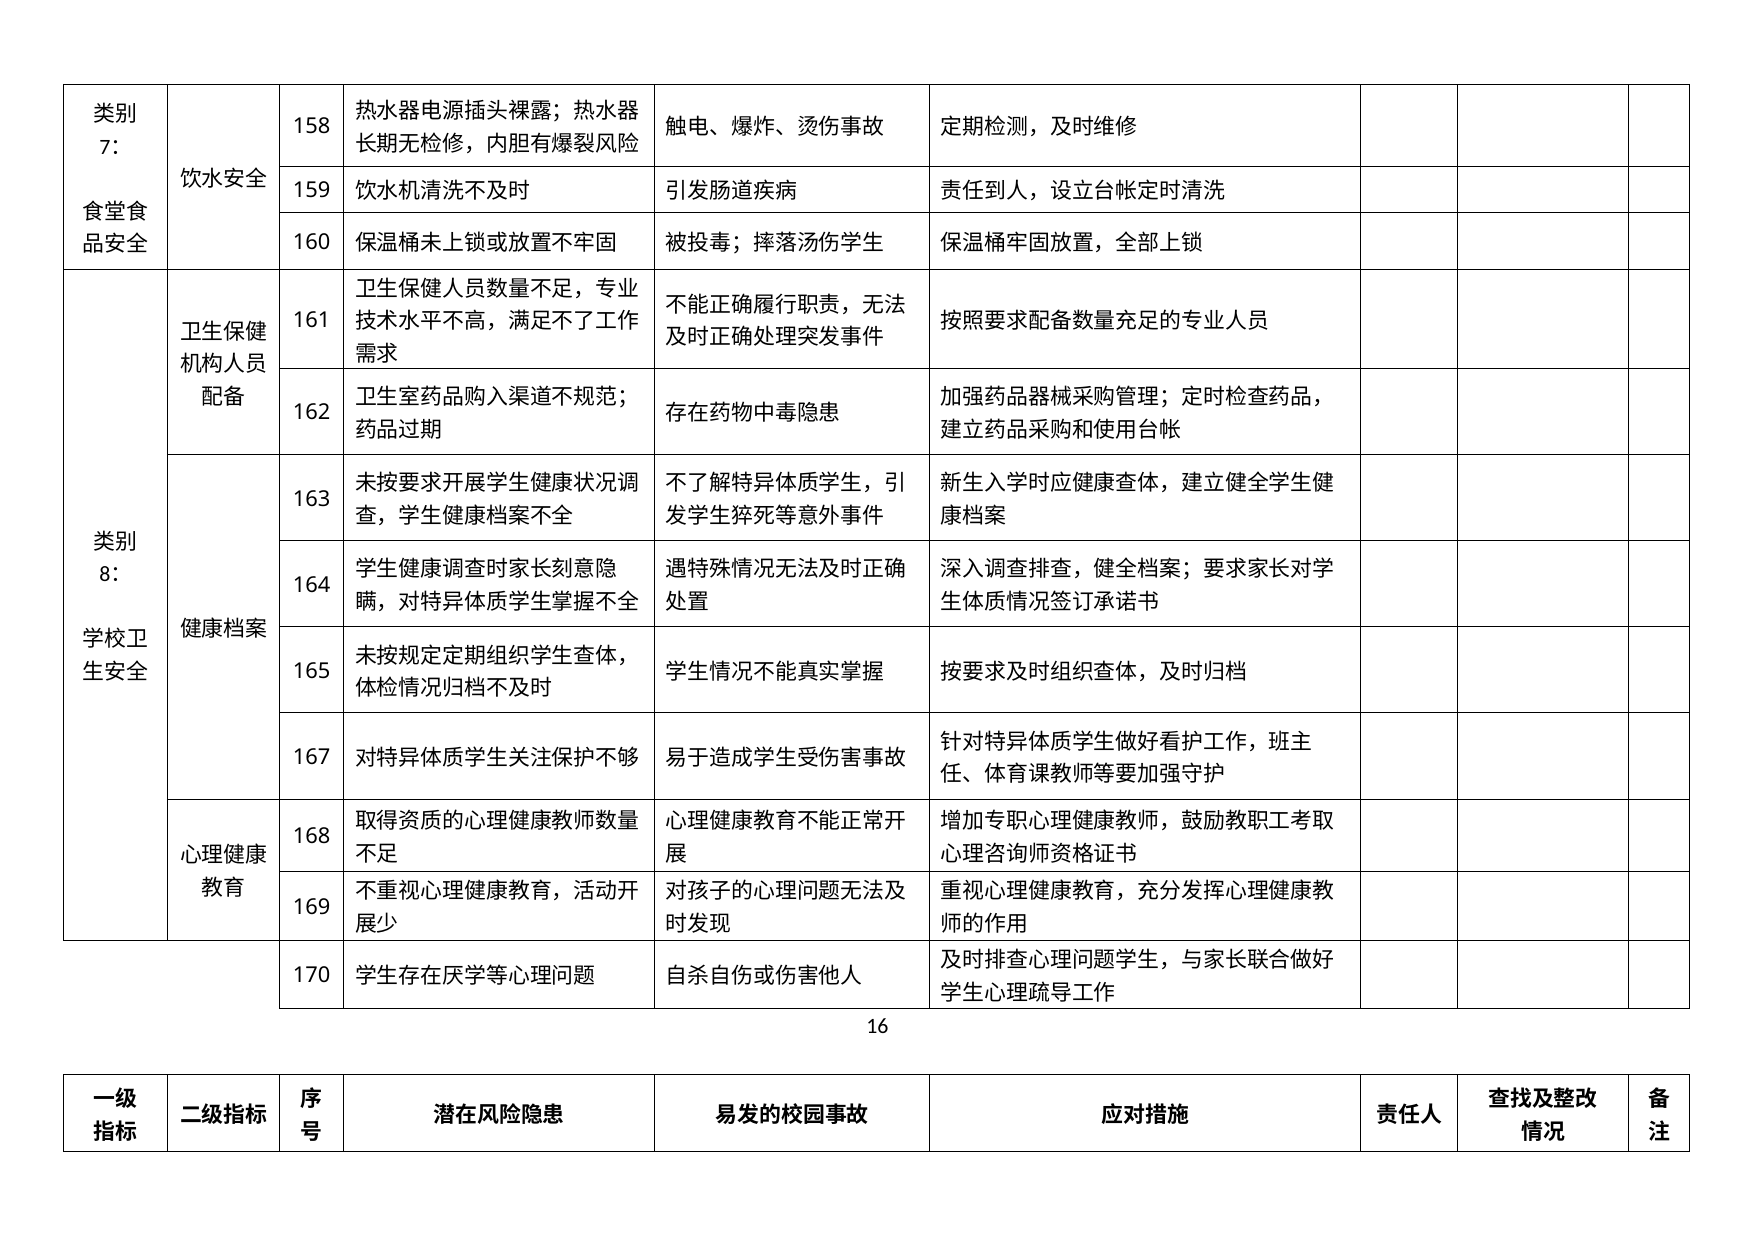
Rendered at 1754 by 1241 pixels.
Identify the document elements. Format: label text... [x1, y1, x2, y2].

table_cell [1361, 369, 1457, 454]
table_cell 深入调查排查，健全档案；要求家长对学生体质情况签订承诺书 [930, 541, 1360, 626]
table_cell [1629, 369, 1689, 454]
table_cell 取得资质的心理健康教师数量不足 [344, 800, 654, 871]
table_cell 168 [280, 800, 343, 871]
table_cell 对孩子的心理问题无法及时发现 [655, 872, 929, 939]
table_cell [1361, 872, 1457, 939]
table_cell [1629, 800, 1689, 871]
table_cell 增加专职心理健康教师，鼓励教职工考取心理咨询师资格证书 [930, 800, 1360, 871]
table_cell [1458, 213, 1628, 269]
table_cell 新生入学时应健康查体，建立健全学生健康档案 [930, 455, 1360, 540]
table_header 二级指标 [168, 1075, 279, 1151]
table_cell 保温桶牢固放置，全部上锁 [930, 213, 1360, 269]
table_cell 170 [280, 941, 343, 1008]
table_header 潜在风险隐患 [344, 1075, 654, 1151]
table_cell 加强药品器械采购管理；定时检查药品，建立药品采购和使用台帐 [930, 369, 1360, 454]
table_cell 学生情况不能真实掌握 [655, 627, 929, 712]
table_cell [1361, 270, 1457, 368]
table_header 查找及整改 情况 [1458, 1075, 1628, 1151]
table_cell [1629, 541, 1689, 626]
table_cell 定期检测，及时维修 [930, 85, 1360, 166]
table_cell 针对特异体质学生做好看护工作，班主任、体育课教师等要加强守护 [930, 713, 1360, 798]
text 16 [75, 1009, 1679, 1042]
table_cell [1361, 941, 1457, 1008]
table_cell 存在药物中毒隐患 [655, 369, 929, 454]
table_cell [1361, 213, 1457, 269]
table_cell 161 [280, 270, 343, 368]
table_cell [1629, 85, 1689, 166]
table_cell [1629, 941, 1689, 1008]
table_cell [1458, 369, 1628, 454]
table_cell 及时排查心理问题学生，与家长联合做好学生心理疏导工作 [930, 941, 1360, 1008]
table_cell [1629, 270, 1689, 368]
table_header 备注 [1629, 1075, 1689, 1151]
table_cell 卫生室药品购入渠道不规范；药品过期 [344, 369, 654, 454]
table_cell 学生存在厌学等心理问题 [344, 941, 654, 1008]
table_cell 不能正确履行职责，无法及时正确处理突发事件 [655, 270, 929, 368]
table_cell 被投毒；摔落汤伤学生 [655, 213, 929, 269]
table_cell 158 [280, 85, 343, 166]
table_cell 未按要求开展学生健康状况调查，学生健康档案不全 [344, 455, 654, 540]
table_cell 对特异体质学生关注保护不够 [344, 713, 654, 798]
table_cell 引发肠道疾病 [655, 167, 929, 212]
table_cell 饮水机清洗不及时 [344, 167, 654, 212]
table_cell 卫生保健机构人员配备 [168, 270, 279, 454]
table_cell 不了解特异体质学生，引发学生猝死等意外事件 [655, 455, 929, 540]
table_cell 健康档案 [168, 455, 279, 798]
table_cell 热水器电源插头裸露；热水器长期无检修，内胆有爆裂风险 [344, 85, 654, 166]
table_cell 卫生保健人员数量不足，专业技术水平不高，满足不了工作需求 [344, 270, 654, 368]
table_cell 160 [280, 213, 343, 269]
table_cell [1458, 455, 1628, 540]
table_cell [1458, 941, 1628, 1008]
table_cell [1458, 85, 1628, 166]
table_cell 按要求及时组织查体，及时归档 [930, 627, 1360, 712]
table_cell 重视心理健康教育，充分发挥心理健康教师的作用 [930, 872, 1360, 939]
table_cell [1361, 85, 1457, 166]
table_header 应对措施 [930, 1075, 1360, 1151]
table_cell [1361, 541, 1457, 626]
table_cell [1629, 713, 1689, 798]
table_cell [1361, 455, 1457, 540]
table_cell [1629, 627, 1689, 712]
table_cell 163 [280, 455, 343, 540]
table_cell 167 [280, 713, 343, 798]
table_cell 保温桶未上锁或放置不牢固 [344, 213, 654, 269]
table_cell [1361, 167, 1457, 212]
table_header 一级 指标 [64, 1075, 167, 1151]
table_cell 类别8： 学校卫生安全 [64, 270, 167, 939]
table_cell 162 [280, 369, 343, 454]
table_cell [1458, 872, 1628, 939]
table_cell 169 [280, 872, 343, 939]
table_cell [1361, 800, 1457, 871]
table_cell 饮水安全 [168, 85, 279, 269]
table_cell [1361, 627, 1457, 712]
table_cell 责任到人，设立台帐定时清洗 [930, 167, 1360, 212]
table_header 易发的校园事故 [655, 1075, 929, 1151]
table_cell 触电、爆炸、烫伤事故 [655, 85, 929, 166]
table_cell 类别7： 食堂食品安全 [64, 85, 167, 269]
table_cell 未按规定定期组织学生查体，体检情况归档不及时 [344, 627, 654, 712]
table_cell [1458, 270, 1628, 368]
table_cell 学生健康调查时家长刻意隐瞒，对特异体质学生掌握不全 [344, 541, 654, 626]
table_cell [1458, 800, 1628, 871]
table_header 责任人 [1361, 1075, 1457, 1151]
table_cell 159 [280, 167, 343, 212]
table_cell [1458, 541, 1628, 626]
table_cell [1458, 713, 1628, 798]
table_cell 心理健康教育 [168, 800, 279, 939]
table_cell 遇特殊情况无法及时正确处置 [655, 541, 929, 626]
table_header 序号 [280, 1075, 343, 1151]
table_cell 自杀自伤或伤害他人 [655, 941, 929, 1008]
table_cell [1629, 213, 1689, 269]
table_cell [1361, 713, 1457, 798]
table_cell [1458, 167, 1628, 212]
table_cell [1629, 455, 1689, 540]
table_cell [1629, 872, 1689, 939]
table_cell 心理健康教育不能正常开展 [655, 800, 929, 871]
table_cell 按照要求配备数量充足的专业人员 [930, 270, 1360, 368]
table_cell 不重视心理健康教育，活动开展少 [344, 872, 654, 939]
table_cell 164 [280, 541, 343, 626]
table_cell 易于造成学生受伤害事故 [655, 713, 929, 798]
table_cell 165 [280, 627, 343, 712]
table_cell [1629, 167, 1689, 212]
table_cell [1458, 627, 1628, 712]
